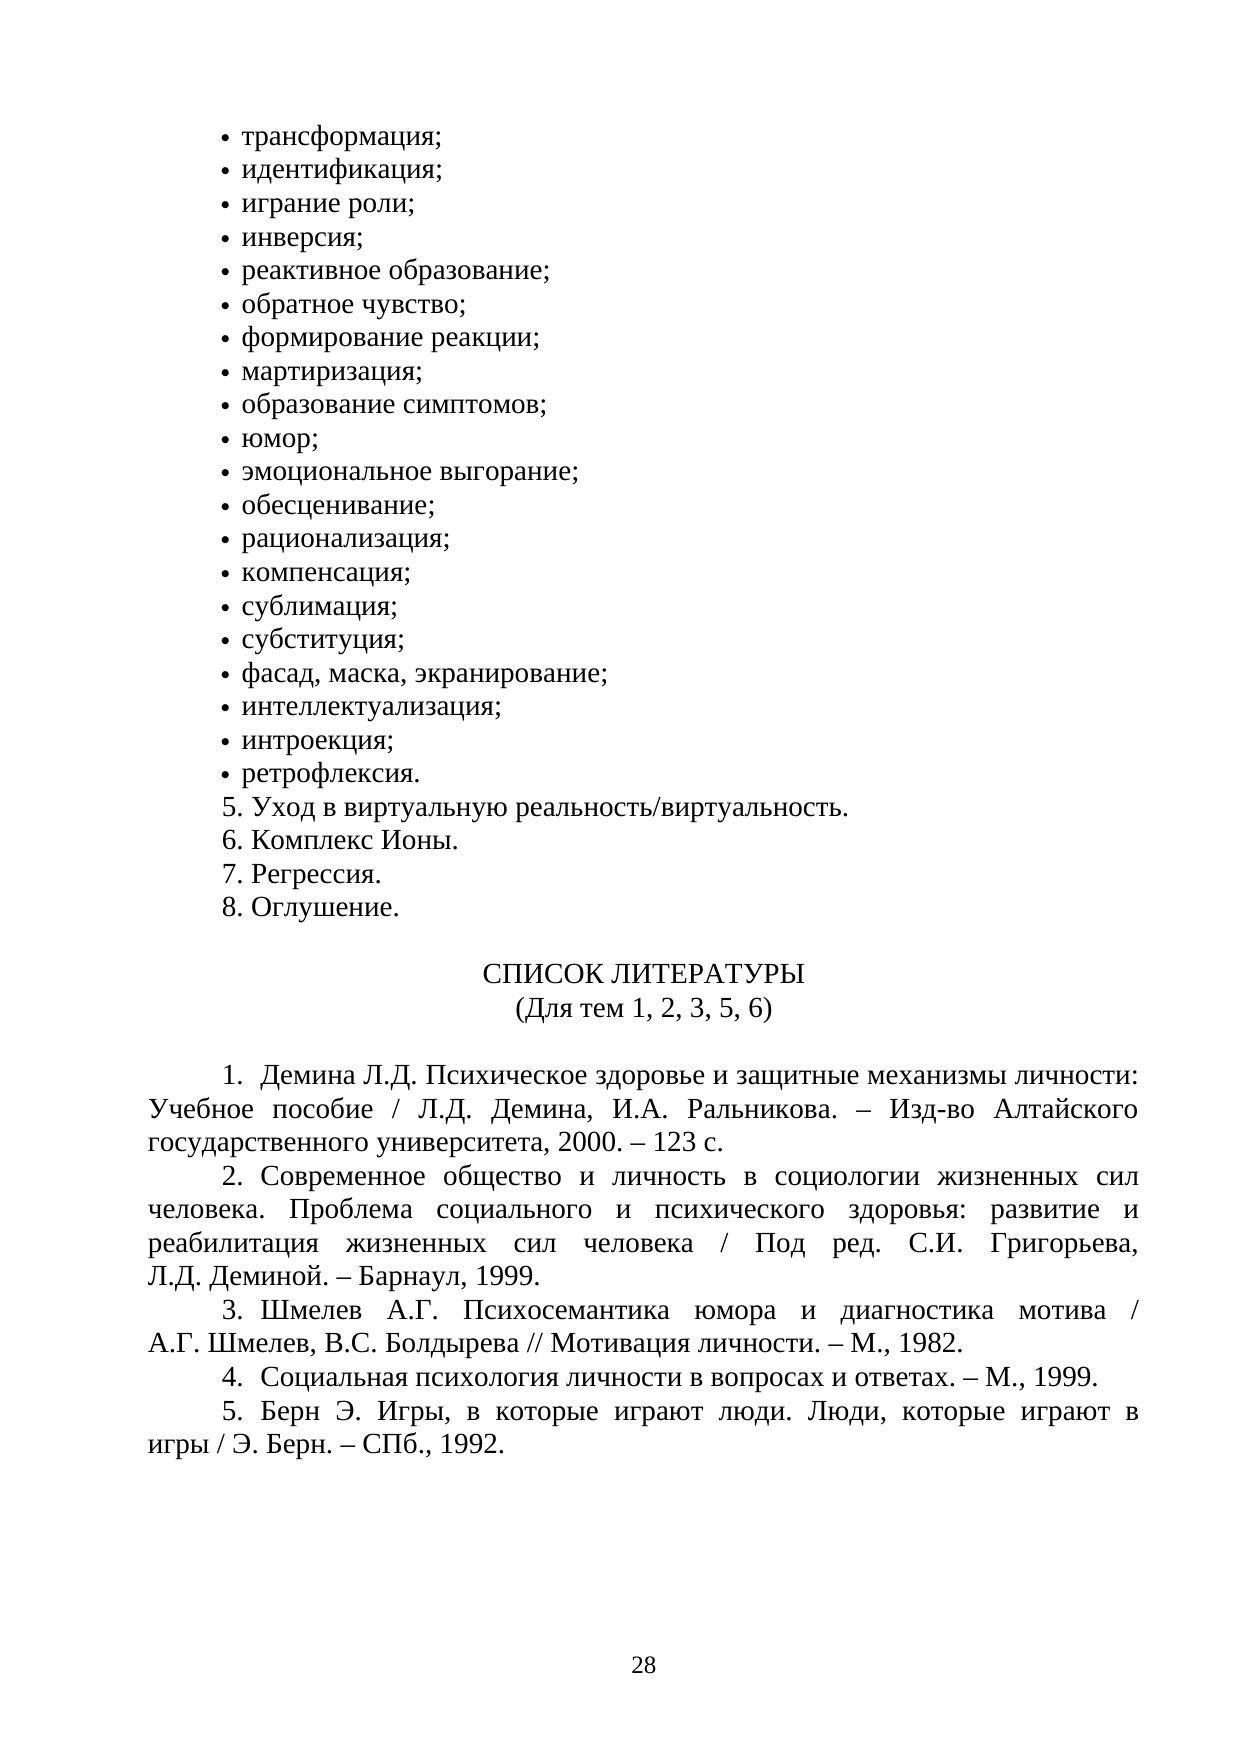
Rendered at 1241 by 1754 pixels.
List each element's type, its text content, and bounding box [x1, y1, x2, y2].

list Социальная психология личности в вопросах и ответах. – М., 1999. [148, 1359, 1140, 1393]
list формирование реакции; [148, 319, 1140, 353]
list фасад, маска, экранирование; [148, 655, 1140, 688]
list юмор; [148, 420, 1140, 453]
list интроекция; [148, 722, 1140, 755]
list реактивное образование; [148, 252, 1140, 286]
text 8. Оглушение. [148, 889, 1140, 923]
text 7. Регрессия. [148, 856, 1140, 889]
list Шмелев А.Г. Психосемантика юмора и диагностика мотива / А.Г. Шмелев, В.С. Болдырева // Мотивация личности. – М., 1982. [148, 1292, 1140, 1359]
list Берн Э. Игры, в которые играют люди. Люди, которые играют в игры / Э. Берн. – СПб., 1992. [148, 1393, 1140, 1460]
list эмоциональное выгорание; [148, 453, 1140, 487]
list Современное общество и личность в социологии жизненных сил человека. Проблема социального и психического здоровья: развитие и реабилитация жизненных сил человека / Под ред. С.И. Григорьева, Л.Д. Деминой. – Барнаул, 1999. [148, 1158, 1140, 1292]
list инверсия; [148, 219, 1140, 252]
list обратное чувство; [148, 286, 1140, 319]
list мартиризация; [148, 353, 1140, 386]
list образование симптомов; [148, 386, 1140, 420]
list идентификация; [148, 152, 1140, 185]
list компенсация; [148, 554, 1140, 588]
list рационализация; [148, 521, 1140, 554]
list ретрофлексия. [148, 755, 1140, 789]
list субституция; [148, 621, 1140, 655]
list обесценивание; [148, 487, 1140, 521]
text (Для тем 1, 2, 3, 5, 6) [148, 990, 1140, 1024]
list трансформация; [148, 118, 1140, 152]
list Демина Л.Д. Психическое здоровье и защитные механизмы личности: Учебное пособие / Л.Д. Демина, И.А. Ральникова. – Изд-во Алтайского государственного университета, 2000. – 123 с. [148, 1057, 1140, 1158]
list интеллектуализация; [148, 688, 1140, 722]
text 5. Уход в виртуальную реальность/виртуальность. [148, 789, 1140, 822]
text 6. Комплекс Ионы. [148, 822, 1140, 856]
list сублимация; [148, 588, 1140, 621]
text СПИСОК ЛИТЕРАТУРЫ [148, 957, 1140, 990]
list играние роли; [148, 185, 1140, 219]
